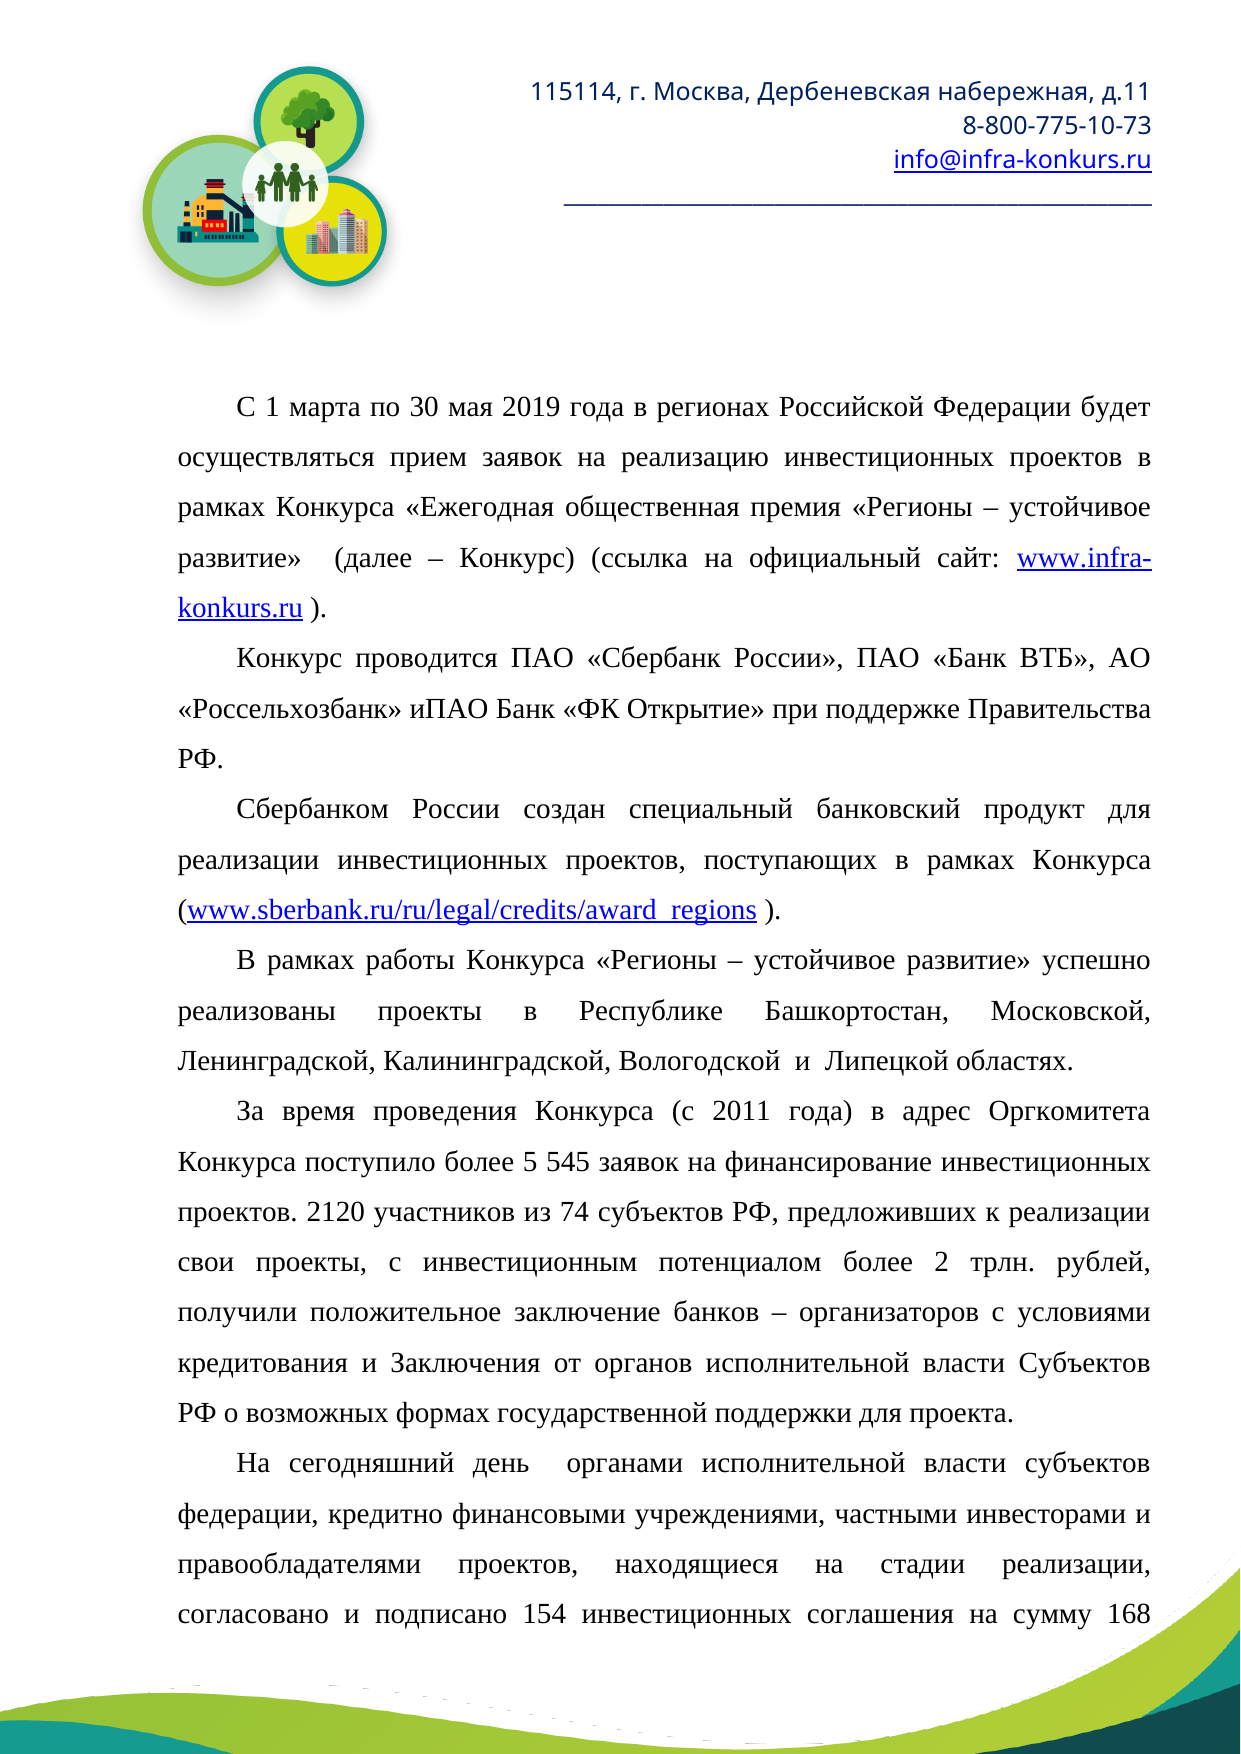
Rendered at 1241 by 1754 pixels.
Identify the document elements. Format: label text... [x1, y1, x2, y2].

text С 1 марта по 30 мая 2019 года в регионах Российской Федерации будет осуществляться прием заявок на реализацию инвестиционных проектов в рамках Конкурса «Ежегодная общественная премия «Регионы – устойчивое развитие» (далее – Конкурс) (ссылка на официальный сайт: www.infra-konkurs.ru ). [177, 389, 1152, 624]
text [177, 1446, 1152, 1630]
text За время проведения Конкурса (с 2011 года) в адрес Оргкомитета Конкурса поступило более 5 545 заявок на финансирование инвестиционных проектов. 2120 участников из 74 субъектов РФ, предложивших к реализации свои проекты, с инвестиционным потенциалом более 2 трлн. рублей, получили положительное заключение банков – организаторов с условиями кредитования и Заключения от органов исполнительной власти Субъектов РФ о возможных формах государственной поддержки для проекта. [177, 1093, 1152, 1429]
picture [0, 1502, 1241, 1754]
text В рамках работы Конкурса «Регионы – устойчивое развитие» успешно реализованы проекты в Республике Башкортостан, Московской, Ленинградской, Калининградской, Вологодской и Липецкой областях. [177, 942, 1152, 1077]
text Конкурс проводится ПАО «Сбербанк России», ПАО «Банк ВТБ», АО «Россельхозбанк» иПАО Банк «ФК Открытие» при поддержке Правительства РФ. [177, 641, 1152, 775]
picture [125, 25, 411, 331]
text Сбербанком России создан специальный банковский продукт для реализации инвестиционных проектов, поступающих в рамках Конкурса (www.sberbank.ru/ru/legal/credits/award_regions ). [177, 791, 1152, 926]
